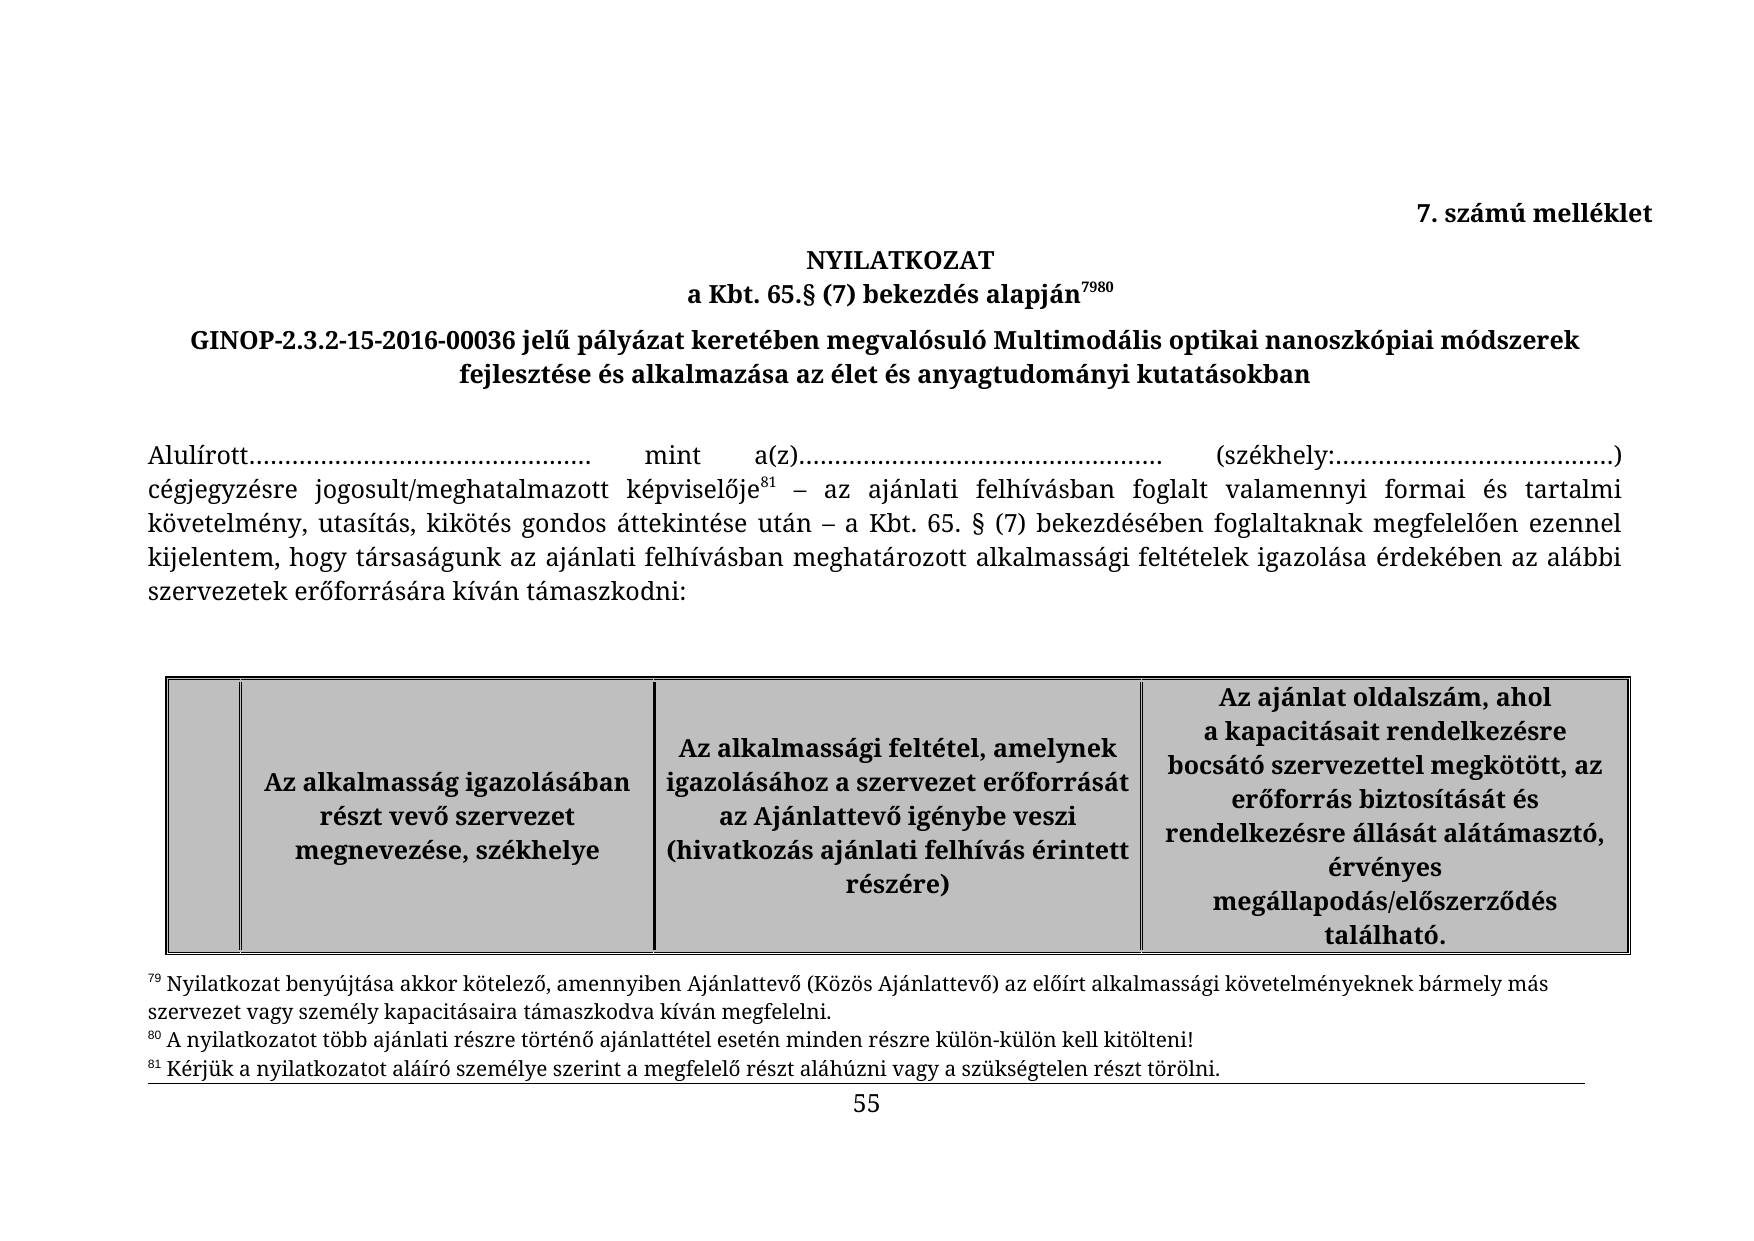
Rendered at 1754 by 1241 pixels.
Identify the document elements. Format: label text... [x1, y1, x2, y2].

text Alulírott………………………………………… mint a(z)…………………………………………… (székhely:…………………………………) cégjegyzésre jogosult/meghatalmazott képviselője – az ajánlati felhívásban foglalt valamennyi formai és tartalmi követelmény, utasítás, kikötés gondos áttekintése után – a Kbt. 65. § (7) bekezdésében foglaltaknak megfelelően ezennel kijelentem, hogy társaságunk az ajánlati felhívásban meghatározott alkalmassági feltételek igazolása érdekében az alábbi szervezetek erőforrására kíván támaszkodni: [148, 438, 1623, 608]
table_header Az alkalmasság igazolásában részt vevő szervezet megnevezése, székhelye [241, 678, 654, 952]
text NYILATKOZAT a Kbt. 65.§ (7) bekezdés alapján [148, 242, 1652, 311]
table_header [169, 680, 241, 952]
table_header Az ajánlat oldalszám, ahol a kapacitásait rendelkezésre bocsátó szervezettel megkötött, az erőforrás biztosítását és rendelkezésre állását alátámasztó, érvényes megállapodás/előszerződés található. [1141, 680, 1627, 952]
table_header Az alkalmassági feltétel, amelynek igazolásához a szervezet erőforrását az Ajánlattevő igénybe veszi (hivatkozás ajánlati felhívás érintett részére) [654, 680, 1141, 952]
text 7. számú melléklet [148, 196, 1652, 230]
text GINOP-2.3.2-15-2016-00036 jelű pályázat keretében megvalósuló Multimodális optikai nanoszkópiai módszerek fejlesztése és alkalmazása az élet és anyagtudományi kutatásokban [148, 323, 1623, 391]
